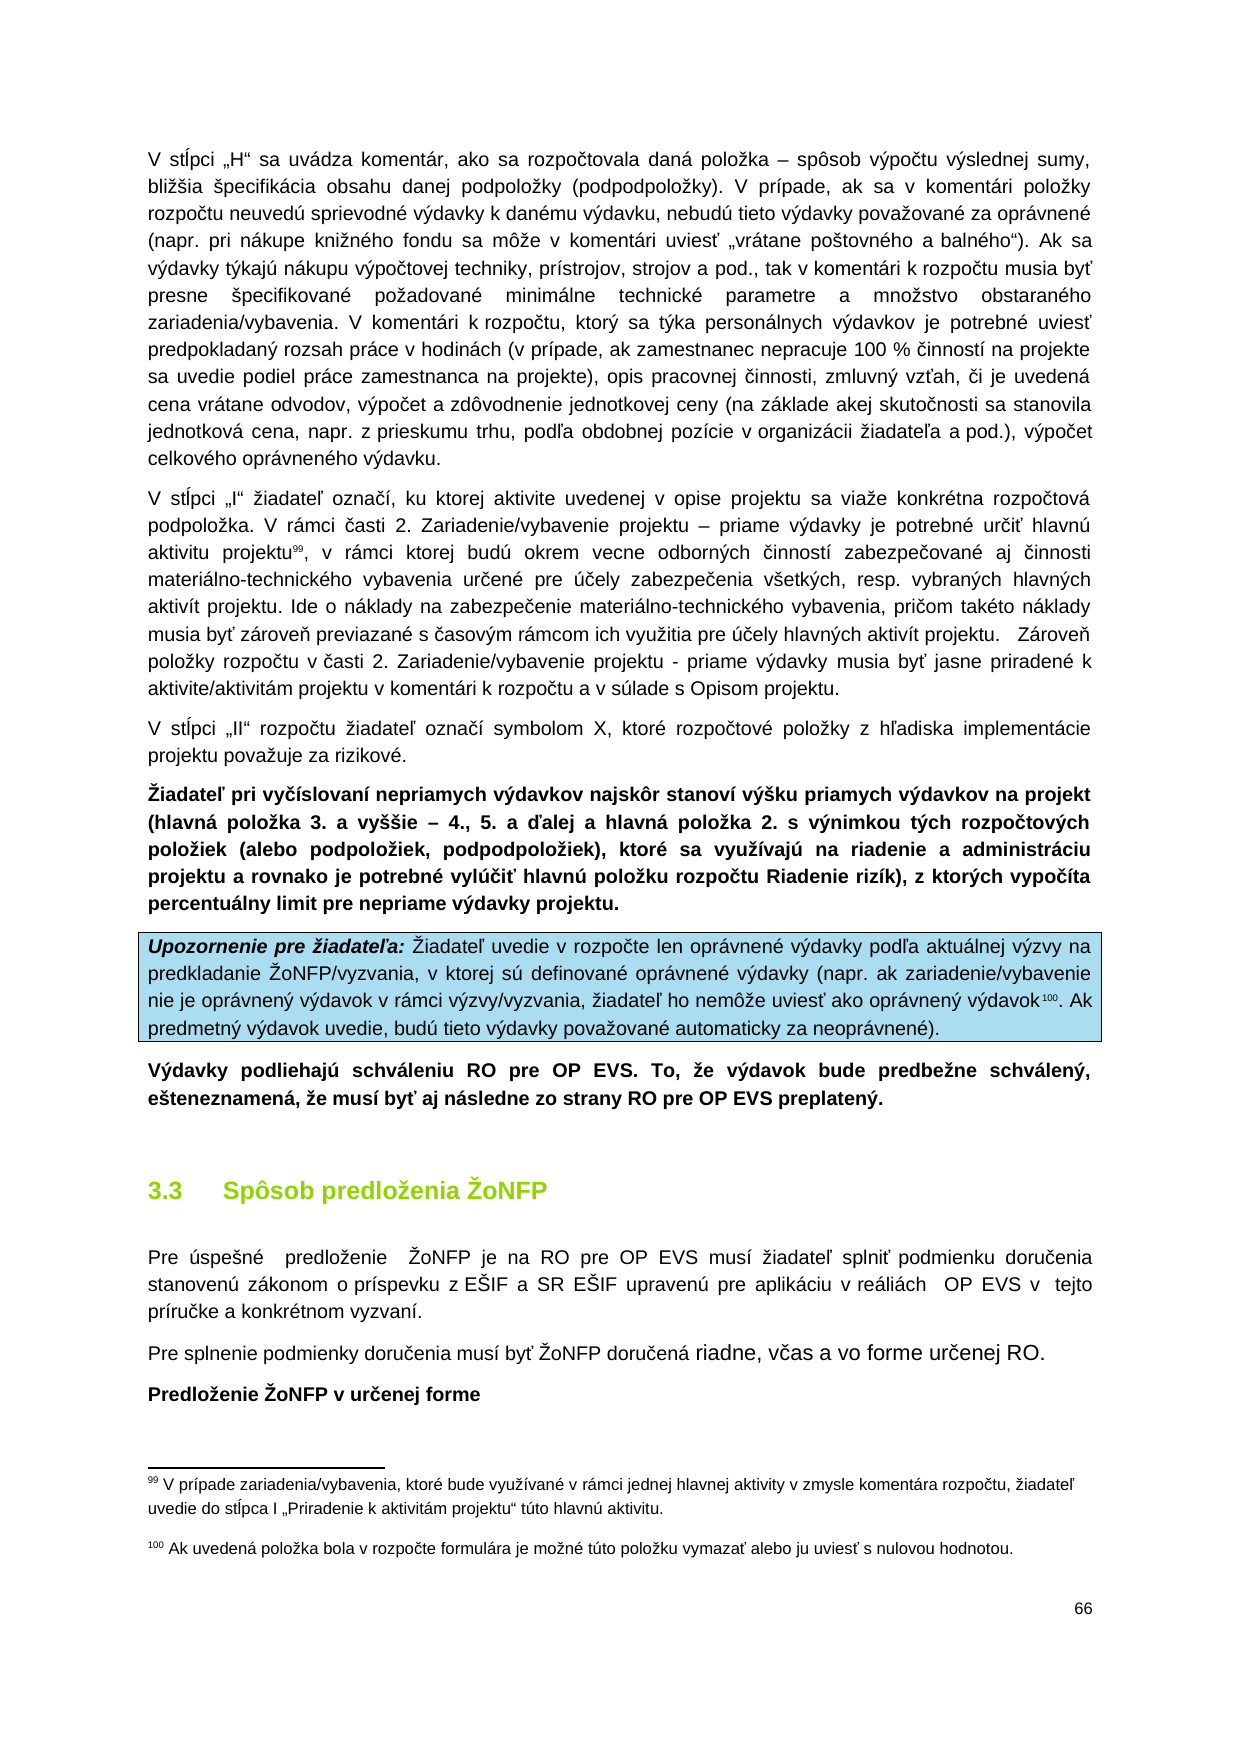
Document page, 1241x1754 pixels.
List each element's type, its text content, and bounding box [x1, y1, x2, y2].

subtitle 3.3 Spôsob predloženia ŽoNFP [148, 1176, 1092, 1204]
text Predloženie ŽoNFP v určenej forme [148, 1382, 1092, 1405]
text Pre úspešné predloženie ŽoNFP je na RO pre OP EVS musí žiadateľ splniť podmienku doručenia stanovenú zákonom o príspevku z EŠIF a SR EŠIF upravenú pre aplikáciu v reáliách OP EVS v tejto príručke a konkrétnom vyzvaní. [148, 1246, 1092, 1323]
text V stĺpci „H“ sa uvádza komentár, ako sa rozpočtovala daná položka – spôsob výpočtu výslednej sumy, bližšia špecifikácia obsahu danej podpoložky (podpodpoložky). V prípade, ak sa v komentári položky rozpočtu neuvedú sprievodné výdavky k danému výdavku, nebudú tieto výdavky považované za oprávnené (napr. pri nákupe knižného fondu sa môže v komentári uviesť „vrátane poštovného a balného“). Ak sa výdavky týkajú nákupu výpočtovej techniky, prístrojov, strojov a pod., tak v komentári k rozpočtu musia byť presne špecifikované požadované minimálne technické parametre a množstvo obstaraného zariadenia/vybavenia. V komentári k rozpočtu, ktorý sa týka personálnych výdavkov je potrebné uviesť predpokladaný rozsah práce v hodinách (v prípade, ak zamestnanec nepracuje 100 % činností na projekte sa uvedie podiel práce zamestnanca na projekte), opis pracovnej činnosti, zmluvný vzťah, či je uvedená cena vrátane odvodov, výpočet a zdôvodnenie jednotkovej ceny (na základe akej skutočnosti sa stanovila jednotková cena, napr. z prieskumu trhu, podľa obdobnej pozície v organizácii žiadateľa a pod.), výpočet celkového oprávneného výdavku. [148, 148, 1092, 469]
text V stĺpci „II“ rozpočtu žiadateľ označí symbolom X, ktoré rozpočtové položky z hľadiska implementácie projektu považuje za rizikové. [148, 716, 1092, 766]
text V stĺpci „I“ žiadateľ označí, ku ktorej aktivite uvedenej v opise projektu sa viaže konkrétna rozpočtová podpoložka. V rámci časti 2. Zariadenie/vybavenie projektu – priame výdavky je potrebné určiť hlavnú aktivitu projektu, v rámci ktorej budú okrem vecne odborných činností zabezpečované aj činnosti materiálno-technického vybavenia určené pre účely zabezpečenia všetkých, resp. vybraných hlavných aktivít projektu. Ide o náklady na zabezpečenie materiálno-technického vybavenia, pričom takéto náklady musia byť zároveň previazané s časovým rámcom ich využitia pre účely hlavných aktivít projektu. Zároveň položky rozpočtu v časti 2. Zariadenie/vybavenie projektu - priame výdavky musia byť jasne priradené k aktivite/aktivitám projektu v komentári k rozpočtu a v súlade s Opisom projektu. [148, 486, 1092, 699]
text Výdavky podliehajú schváleniu RO pre OP EVS. To, že výdavok bude predbežne schválený, ešteneznamená, že musí byť aj následne zo strany RO pre OP EVS preplatený. [148, 1059, 1092, 1109]
text Upozornenie pre žiadateľa: Žiadateľ uvedie v rozpočte len oprávnené výdavky podľa aktuálnej výzvy na predkladanie ŽoNFP/vyzvania, v ktorej sú definované oprávnené výdavky (napr. ak zariadenie/vybavenie nie je oprávnený výdavok v rámci výzvy/vyzvania, žiadateľ ho nemôže uviesť ako oprávnený výdavok. Ak predmetný výdavok uvedie, budú tieto výdavky považované automaticky za neoprávnené). [139, 933, 1101, 1041]
text Žiadateľ pri vyčíslovaní nepriamych výdavkov najskôr stanoví výšku priamych výdavkov na projekt (hlavná položka 3. a vyššie – 4., 5. a ďalej a hlavná položka 2. s výnimkou tých rozpočtových položiek (alebo podpoložiek, podpodpoložiek), ktoré sa využívajú na riadenie a administráciu projektu a rovnako je potrebné vylúčiť hlavnú položku rozpočtu Riadenie rizík), z ktorých vypočíta percentuálny limit pre nepriame výdavky projektu. [148, 783, 1092, 915]
text Pre splnenie podmienky doručenia musí byť ŽoNFP doručená riadne, včas a vo forme určenej RO. [148, 1340, 1092, 1365]
